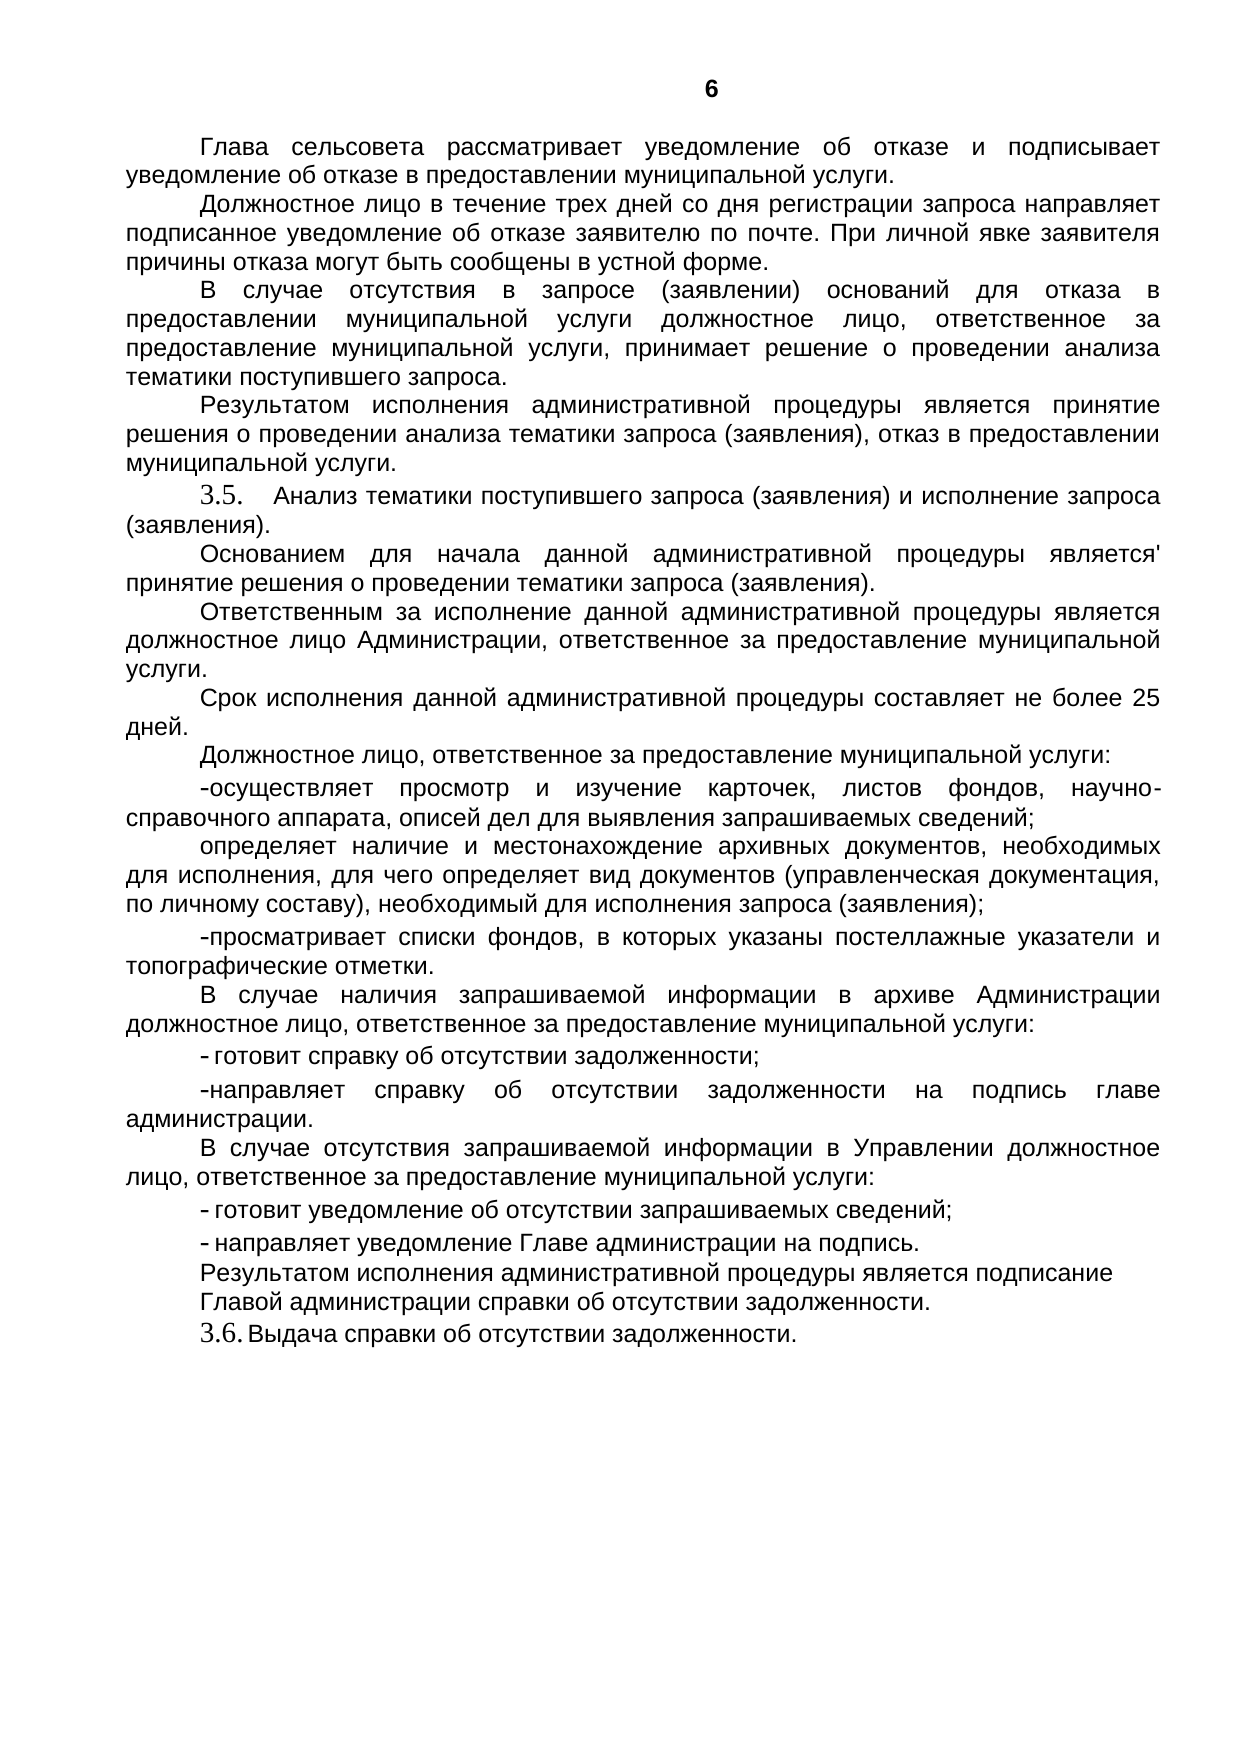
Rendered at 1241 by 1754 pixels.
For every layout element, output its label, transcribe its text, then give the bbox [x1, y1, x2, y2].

list осуществляет просмотр и изучение карточек, листов фондов, научносправочного аппарата, описей дел для выявления запрашиваемых сведений; [126, 769, 1162, 831]
text Ответственным за исполнение данной административной процедуры является должностное лицо Администрации, ответственное за предоставление муниципальной услуги. [126, 597, 1162, 683]
text Должностное лицо, ответственное за предоставление муниципальной услуги: [126, 740, 1162, 769]
text 6 [631, 74, 718, 103]
list Анализ тематики поступившего запроса (заявления) и исполнение запроса (заявления). [126, 477, 1162, 539]
text В случае отсутствия в запросе (заявлении) оснований для отказа в предоставлении муниципальной услуги должностное лицо, ответственное за предоставление муниципальной услуги, принимает решение о проведении анализа тематики поступившего запроса. [126, 276, 1162, 391]
text Результатом исполнения административной процедуры является подписание [126, 1258, 1162, 1287]
list Выдача справки об отсутствии задолженности. [126, 1315, 1162, 1349]
list просматривает списки фондов, в которых указаны постеллажные указатели и топографические отметки. [126, 918, 1162, 980]
text Основанием для начала данной административной процедуры является' принятие решения о проведении тематики запроса (заявления). [126, 539, 1162, 597]
text Главой администрации справки об отсутствии задолженности. [126, 1287, 1162, 1315]
list готовит справку об отсутствии задолженности; [126, 1037, 1162, 1071]
list готовит уведомление об отсутствии запрашиваемых сведений; [126, 1191, 1162, 1224]
list направляет справку об отсутствии задолженности на подпись главе администрации. [126, 1071, 1162, 1133]
text В случае отсутствия запрашиваемой информации в Управлении должностное лицо, ответственное за предоставление муниципальной услуги: [126, 1133, 1162, 1191]
text Глава сельсовета рассматривает уведомление об отказе и подписывает уведомление об отказе в предоставлении муниципальной услуги. [126, 132, 1162, 189]
text Должностное лицо в течение трех дней со дня регистрации запроса направляет подписанное уведомление об отказе заявителю по почте. При личной явке заявителя причины отказа могут быть сообщены в устной форме. [126, 189, 1162, 276]
text Срок исполнения данной административной процедуры составляет не более 25 дней. [126, 683, 1162, 740]
text Результатом исполнения административной процедуры является принятие решения о проведении анализа тематики запроса (заявления), отказ в предоставлении муниципальной услуги. [126, 391, 1162, 477]
text определяет наличие и местонахождение архивных документов, необходимых для исполнения, для чего определяет вид документов (управленческая документация, по личному составу), необходимый для исполнения запроса (заявления); [126, 831, 1162, 918]
text В случае наличия запрашиваемой информации в архиве Администрации должностное лицо, ответственное за предоставление муниципальной услуги: [126, 980, 1162, 1037]
list направляет уведомление Главе администрации на подпись. [126, 1224, 1162, 1258]
